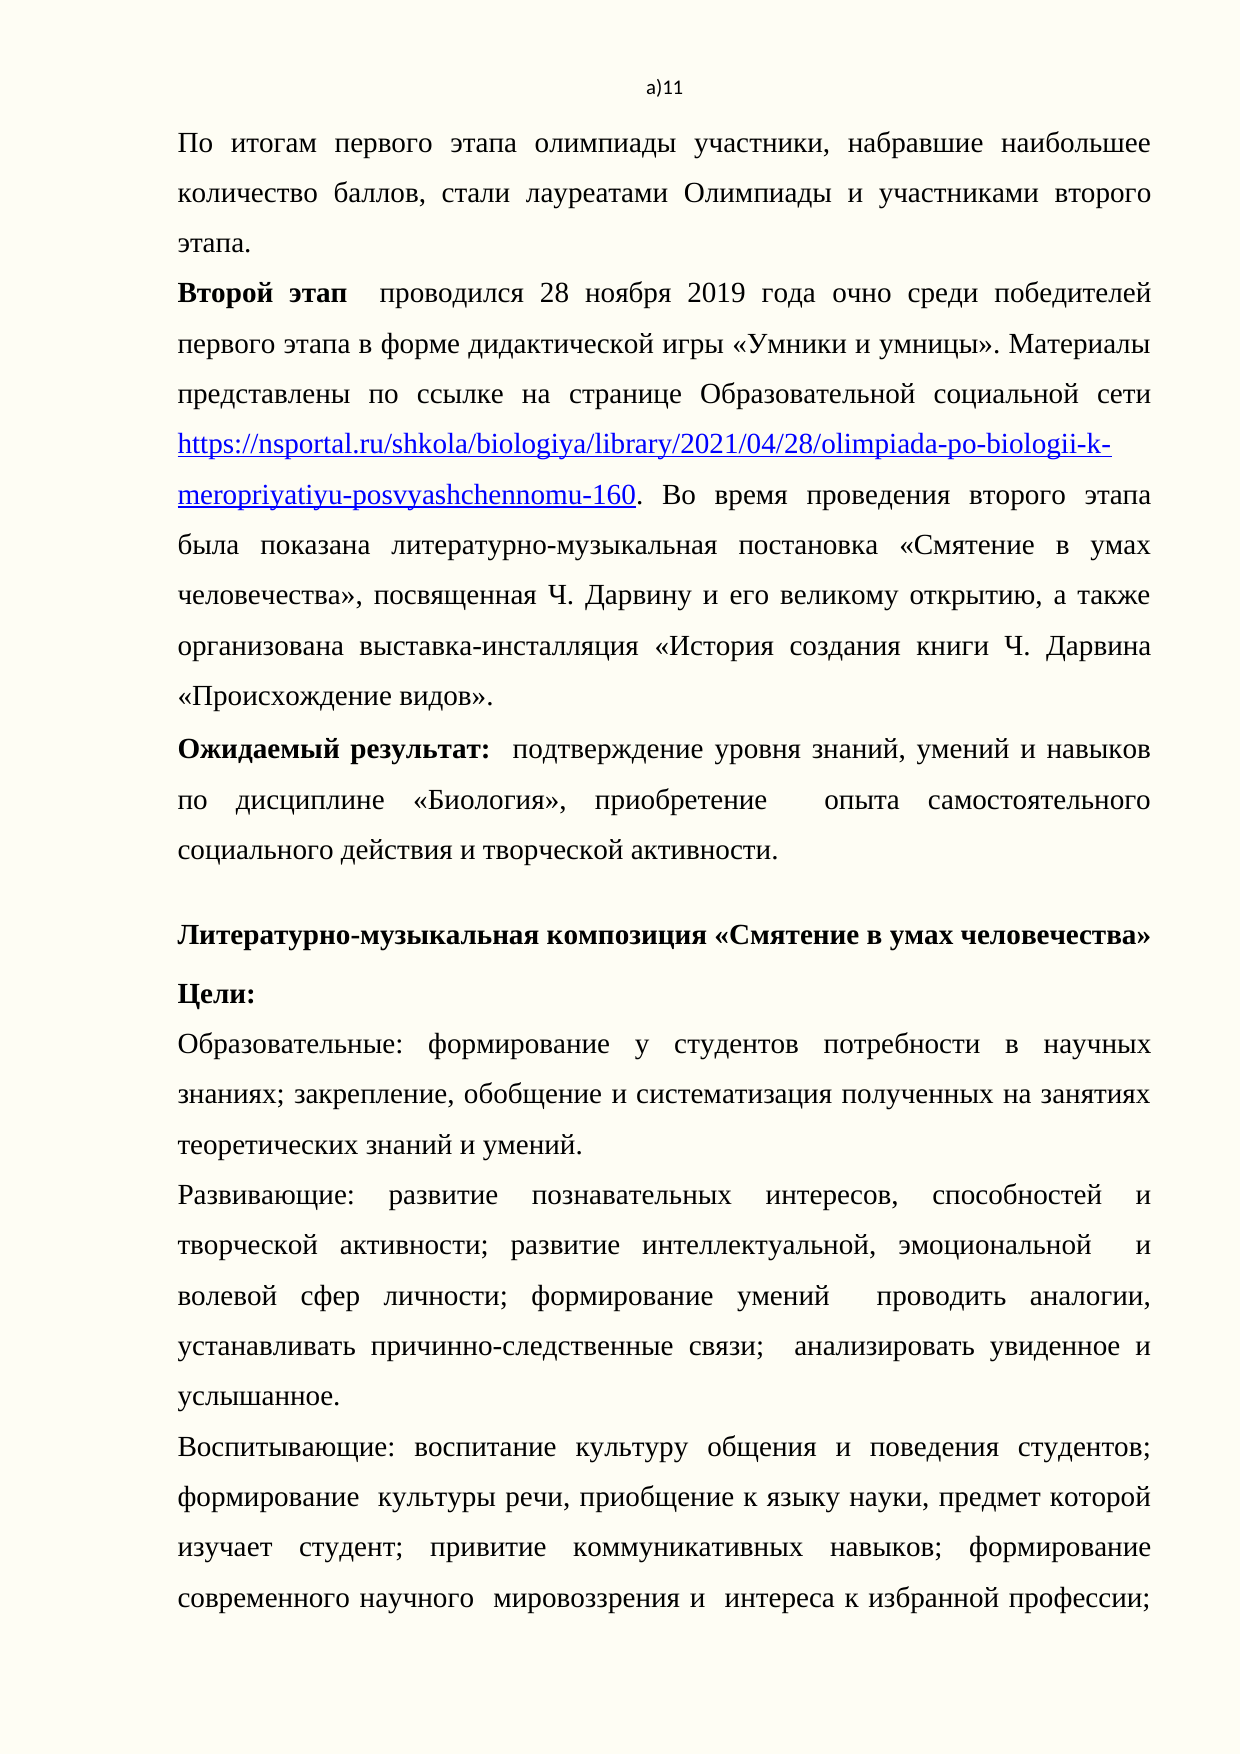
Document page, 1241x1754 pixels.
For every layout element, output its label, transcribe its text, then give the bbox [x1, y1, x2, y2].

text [177, 1429, 1152, 1613]
text Развивающие: развитие познавательных интересов, способностей и творческой активности; развитие интеллектуальной, эмоциональной и волевой сфер личности; формирование умений проводить аналогии, устанавливать причинно-следственные связи; анализировать увиденное и услышанное. [177, 1177, 1152, 1412]
subtitle Литературно-музыкальная композиция «Смятение в умах человечества» [177, 917, 1152, 951]
text Образовательные: формирование у студентов потребности в научных знаниях; закрепление, обобщение и систематизация полученных на занятиях теоретических знаний и умений. [177, 1026, 1152, 1160]
text Второй этап проводился 28 ноября 2019 года очно среди победителей первого этапа в форме дидактической игры «Умники и умницы». Материалы представлены по ссылке на странице Образовательной социальной сети https://nsportal.ru/shkola/biologiya/library/2021/04/28/olimpiada-po-biologii-k-meropriyatiyu-posvyashchennomu-160. Во время проведения второго этапа была показана литературно-музыкальная постановка «Смятение в умах человечества», посвященная Ч. Дарвину и его великому открытию, а также организована выставка-инсталляция «История создания книги Ч. Дарвина «Происхождение видов». [177, 276, 1152, 712]
text Ожидаемый результат: подтверждение уровня знаний, умений и навыков по дисциплине «Биология», приобретение опыта самостоятельного социального действия и творческой активности. [177, 732, 1152, 866]
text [177, 125, 1152, 259]
text Цели: [177, 976, 1152, 1009]
